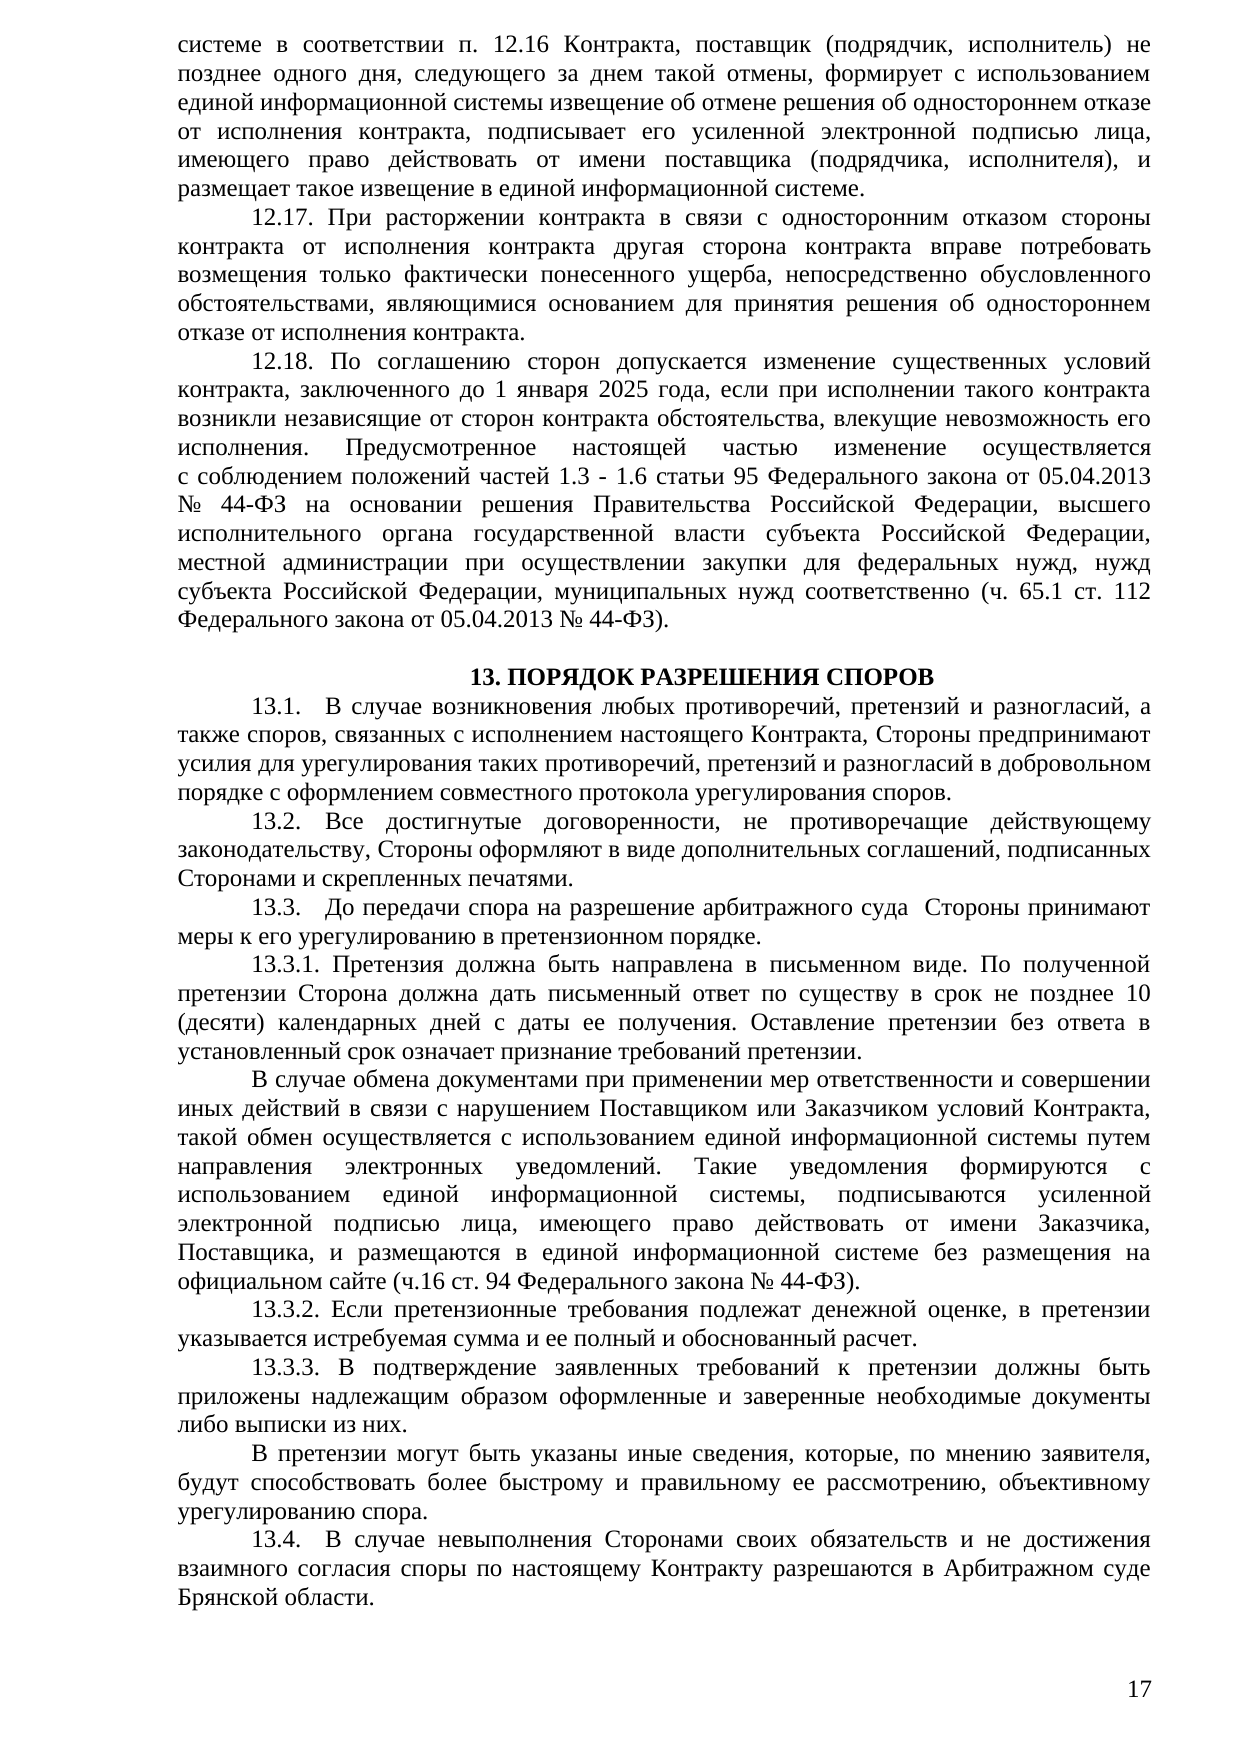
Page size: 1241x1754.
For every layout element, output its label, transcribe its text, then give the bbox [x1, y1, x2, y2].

text 12.18. По соглашению сторон допускается изменение существенных условий контракта, заключенного до 1 января 2025 года, если при исполнении такого контракта возникли независящие от сторон контракта обстоятельства, влекущие невозможность его исполнения. Предусмотренное настоящей частью изменение осуществляется с соблюдением положений частей 1.3 - 1.6 статьи 95 Федерального закона от 05.04.2013 № 44-ФЗ на основании решения Правительства Российской Федерации, высшего исполнительного органа государственной власти субъекта Российской Федерации, местной администрации при осуществлении закупки для федеральных нужд, нужд субъекта Российской Федерации, муниципальных нужд соответственно (ч. 65.1 ст. 112 Федерального закона от 05.04.2013 № 44-ФЗ). [177, 346, 1152, 633]
text 13.4. В случае невыполнения Сторонами своих обязательств и не достижения взаимного согласия споры по настоящему Контракту разрешаются в Арбитражном суде Брянской области. [177, 1524, 1152, 1611]
text 13.3.3. В подтверждение заявленных требований к претензии должны быть приложены надлежащим образом оформленные и заверенные необходимые документы либо выписки из них. [177, 1352, 1152, 1438]
text 13.3. До передачи спора на разрешение арбитражного суда Стороны принимают меры к его урегулированию в претензионном порядке. [177, 892, 1152, 949]
text 13.2. Все достигнутые договоренности, не противоречащие действующему законодательству, Стороны оформляют в виде дополнительных соглашений, подписанных Сторонами и скрепленных печатями. [177, 806, 1152, 892]
text 13. ПОРЯДОК РАЗРЕШЕНИЯ СПОРОВ [177, 662, 1152, 691]
text 13.1. В случае возникновения любых противоречий, претензий и разногласий, а также споров, связанных с исполнением настоящего Контракта, Стороны предпринимают усилия для урегулирования таких противоречий, претензий и разногласий в добровольном порядке с оформлением совместного протокола урегулирования споров. [177, 691, 1152, 806]
text 13.3.1. Претензия должна быть направлена в письменном виде. По полученной претензии Сторона должна дать письменный ответ по существу в срок не позднее 10 (десяти) календарных дней с даты ее получения. Оставление претензии без ответа в установленный срок означает признание требований претензии. [177, 949, 1152, 1064]
text 12.17. При расторжении контракта в связи с односторонним отказом стороны контракта от исполнения контракта другая сторона контракта вправе потребовать возмещения только фактически понесенного ущерба, непосредственно обусловленного обстоятельствами, являющимися основанием для принятия решения об одностороннем отказе от исполнения контракта. [177, 202, 1152, 346]
text В претензии могут быть указаны иные сведения, которые, по мнению заявителя, будут способствовать более быстрому и правильному ее рассмотрению, объективному урегулированию спора. [177, 1438, 1152, 1524]
text 13.3.2. Если претензионные требования подлежат денежной оценке, в претензии указывается истребуемая сумма и ее полный и обоснованный расчет. [177, 1294, 1152, 1352]
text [177, 29, 1152, 202]
text В случае обмена документами при применении мер ответственности и совершении иных действий в связи с нарушением Поставщиком или Заказчиком условий Контракта, такой обмен осуществляется с использованием единой информационной системы путем направления электронных уведомлений. Такие уведомления формируются с использованием единой информационной системы, подписываются усиленной электронной подписью лица, имеющего право действовать от имени Заказчика, Поставщика, и размещаются в единой информационной системе без размещения на официальном сайте (ч.16 ст. 94 Федерального закона № 44-ФЗ). [177, 1064, 1152, 1294]
